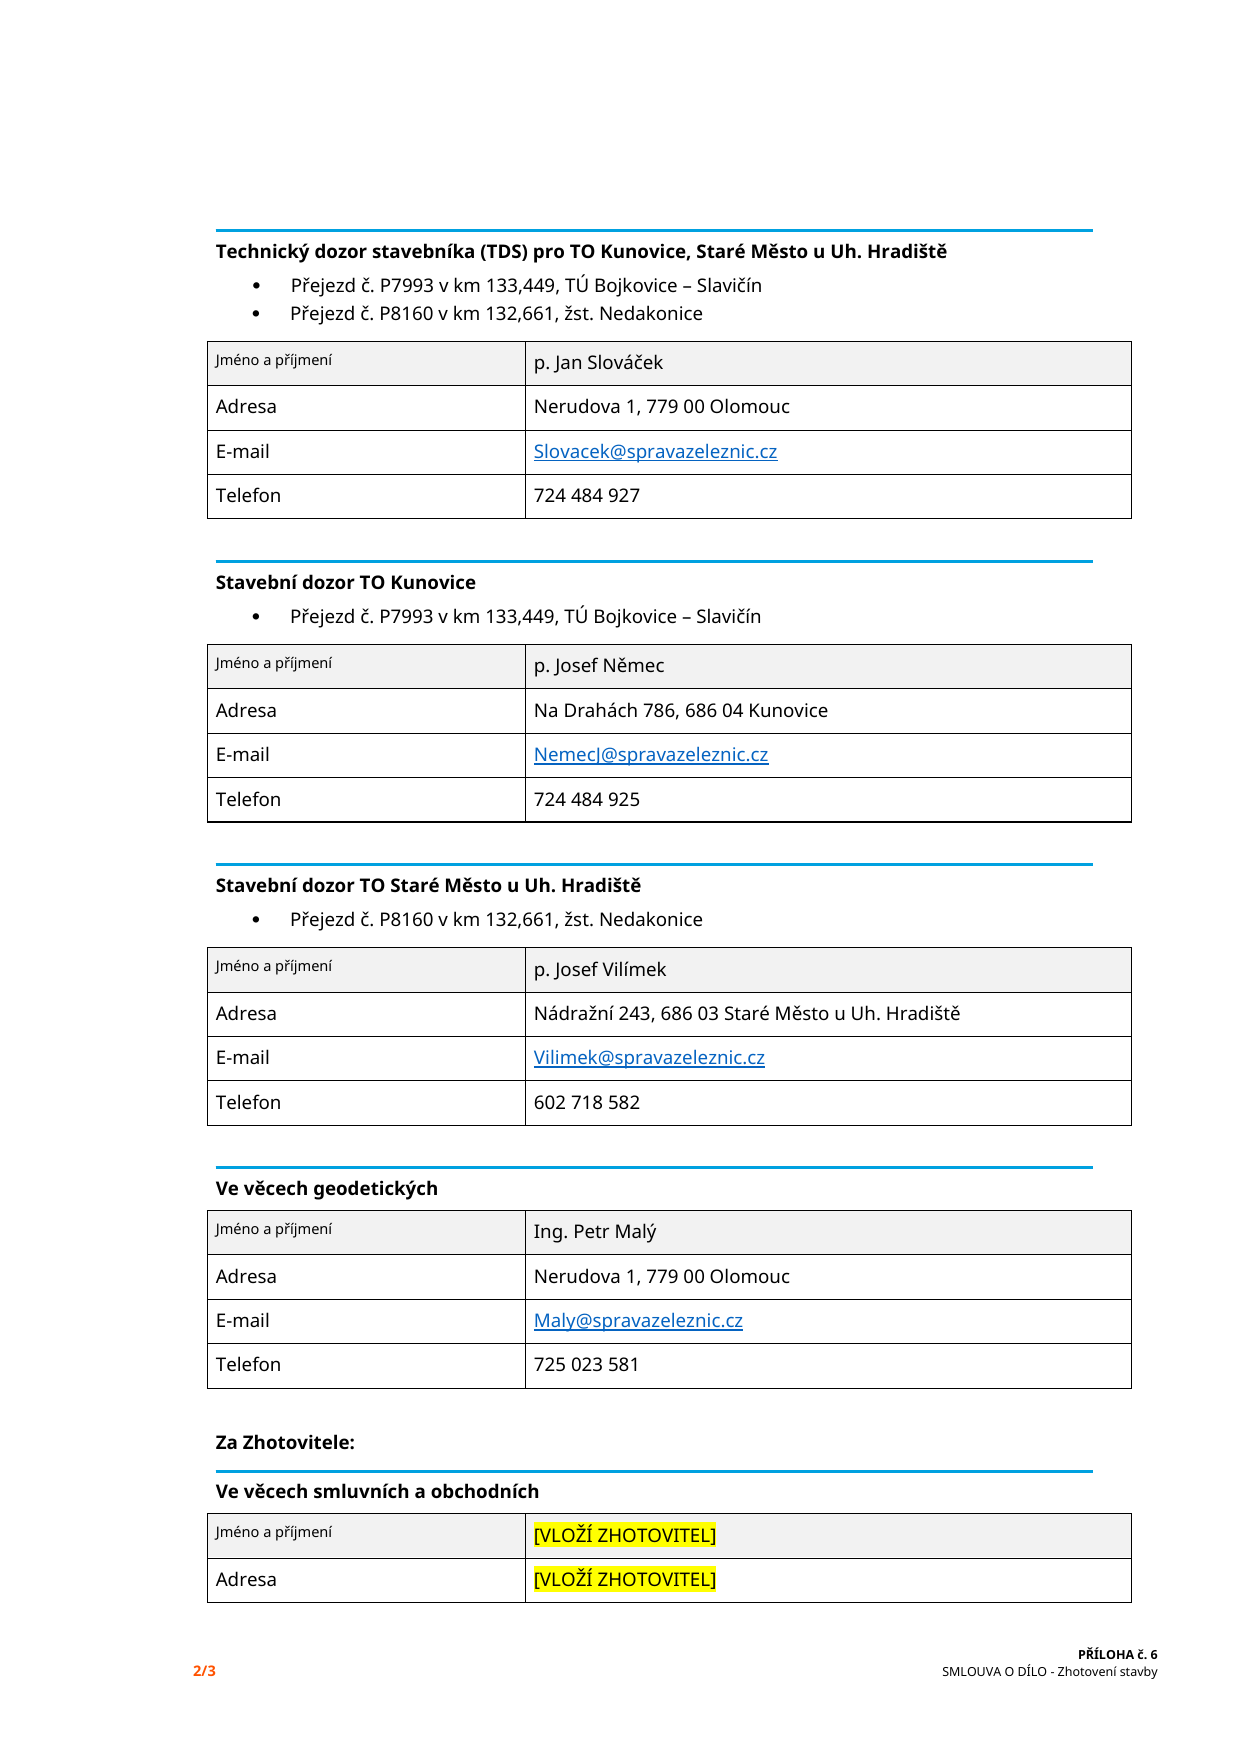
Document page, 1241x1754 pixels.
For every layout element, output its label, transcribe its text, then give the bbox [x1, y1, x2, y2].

table_cell Adresa [208, 993, 525, 1036]
text Ve věcech smluvních a obchodních [216, 1473, 1093, 1504]
table_cell NemecJ@spravazeleznic.cz [526, 734, 1131, 777]
table_cell Telefon [208, 778, 525, 821]
table_cell Maly@spravazeleznic.cz [526, 1300, 1131, 1343]
table_header [VLOŽÍ ZHOTOVITEL] [526, 1514, 1131, 1557]
list Přejezd č. P8160 v km 132,661, žst. Nedakonice [253, 300, 1093, 326]
table_cell [VLOŽÍ ZHOTOVITEL] [526, 1559, 1131, 1602]
text Za Zhotovitele: [216, 1429, 1093, 1454]
table_cell Vilimek@spravazeleznic.cz [526, 1037, 1131, 1080]
table_header Jméno a příjmení [208, 645, 525, 688]
table_cell 725 023 581 [526, 1344, 1131, 1387]
table_header Jméno a příjmení [208, 1514, 525, 1557]
list Přejezd č. P8160 v km 132,661, žst. Nedakonice [253, 907, 1093, 932]
table_cell E-mail [208, 1037, 525, 1080]
table_cell Slovacek@spravazeleznic.cz [526, 431, 1131, 474]
table_header Jméno a příjmení [208, 1211, 525, 1254]
table_cell Adresa [208, 1255, 525, 1299]
table_cell Nerudova 1, 779 00 Olomouc [526, 386, 1131, 429]
list Přejezd č. P7993 v km 133,449, TÚ Bojkovice – Slavičín [253, 603, 1093, 629]
text Technický dozor stavebníka (TDS) pro TO Kunovice, Staré Město u Uh. Hradiště [216, 232, 1093, 263]
table_cell E-mail [208, 1300, 525, 1343]
table_cell Telefon [208, 475, 525, 518]
table_header p. Josef Němec [526, 645, 1131, 688]
list Přejezd č. P7993 v km 133,449, TÚ Bojkovice – Slavičín [253, 272, 1093, 298]
table_cell 602 718 582 [526, 1081, 1131, 1125]
table_cell Nádražní 243, 686 03 Staré Město u Uh. Hradiště [526, 993, 1131, 1036]
table_cell Telefon [208, 1081, 525, 1125]
table_cell Adresa [208, 689, 525, 733]
table_cell Adresa [208, 1559, 525, 1602]
table_cell E-mail [208, 431, 525, 474]
table_cell Telefon [208, 1344, 525, 1387]
table_cell 724 484 925 [526, 778, 1131, 821]
table_header Jméno a příjmení [208, 342, 525, 385]
text Stavební dozor TO Staré Město u Uh. Hradiště [216, 866, 1093, 898]
table_cell Na Drahách 786, 686 04 Kunovice [526, 689, 1131, 733]
table_header p. Jan Slováček [526, 342, 1131, 385]
table_cell E-mail [208, 734, 525, 777]
text Stavební dozor TO Kunovice [216, 563, 1093, 595]
table_cell Adresa [208, 386, 525, 429]
table_cell 724 484 927 [526, 475, 1131, 518]
table_header Ing. Petr Malý [526, 1211, 1131, 1254]
table_cell Nerudova 1, 779 00 Olomouc [526, 1255, 1131, 1299]
table_header Jméno a příjmení [208, 948, 525, 992]
text Ve věcech geodetických [216, 1169, 1093, 1201]
table_header p. Josef Vilímek [526, 948, 1131, 992]
